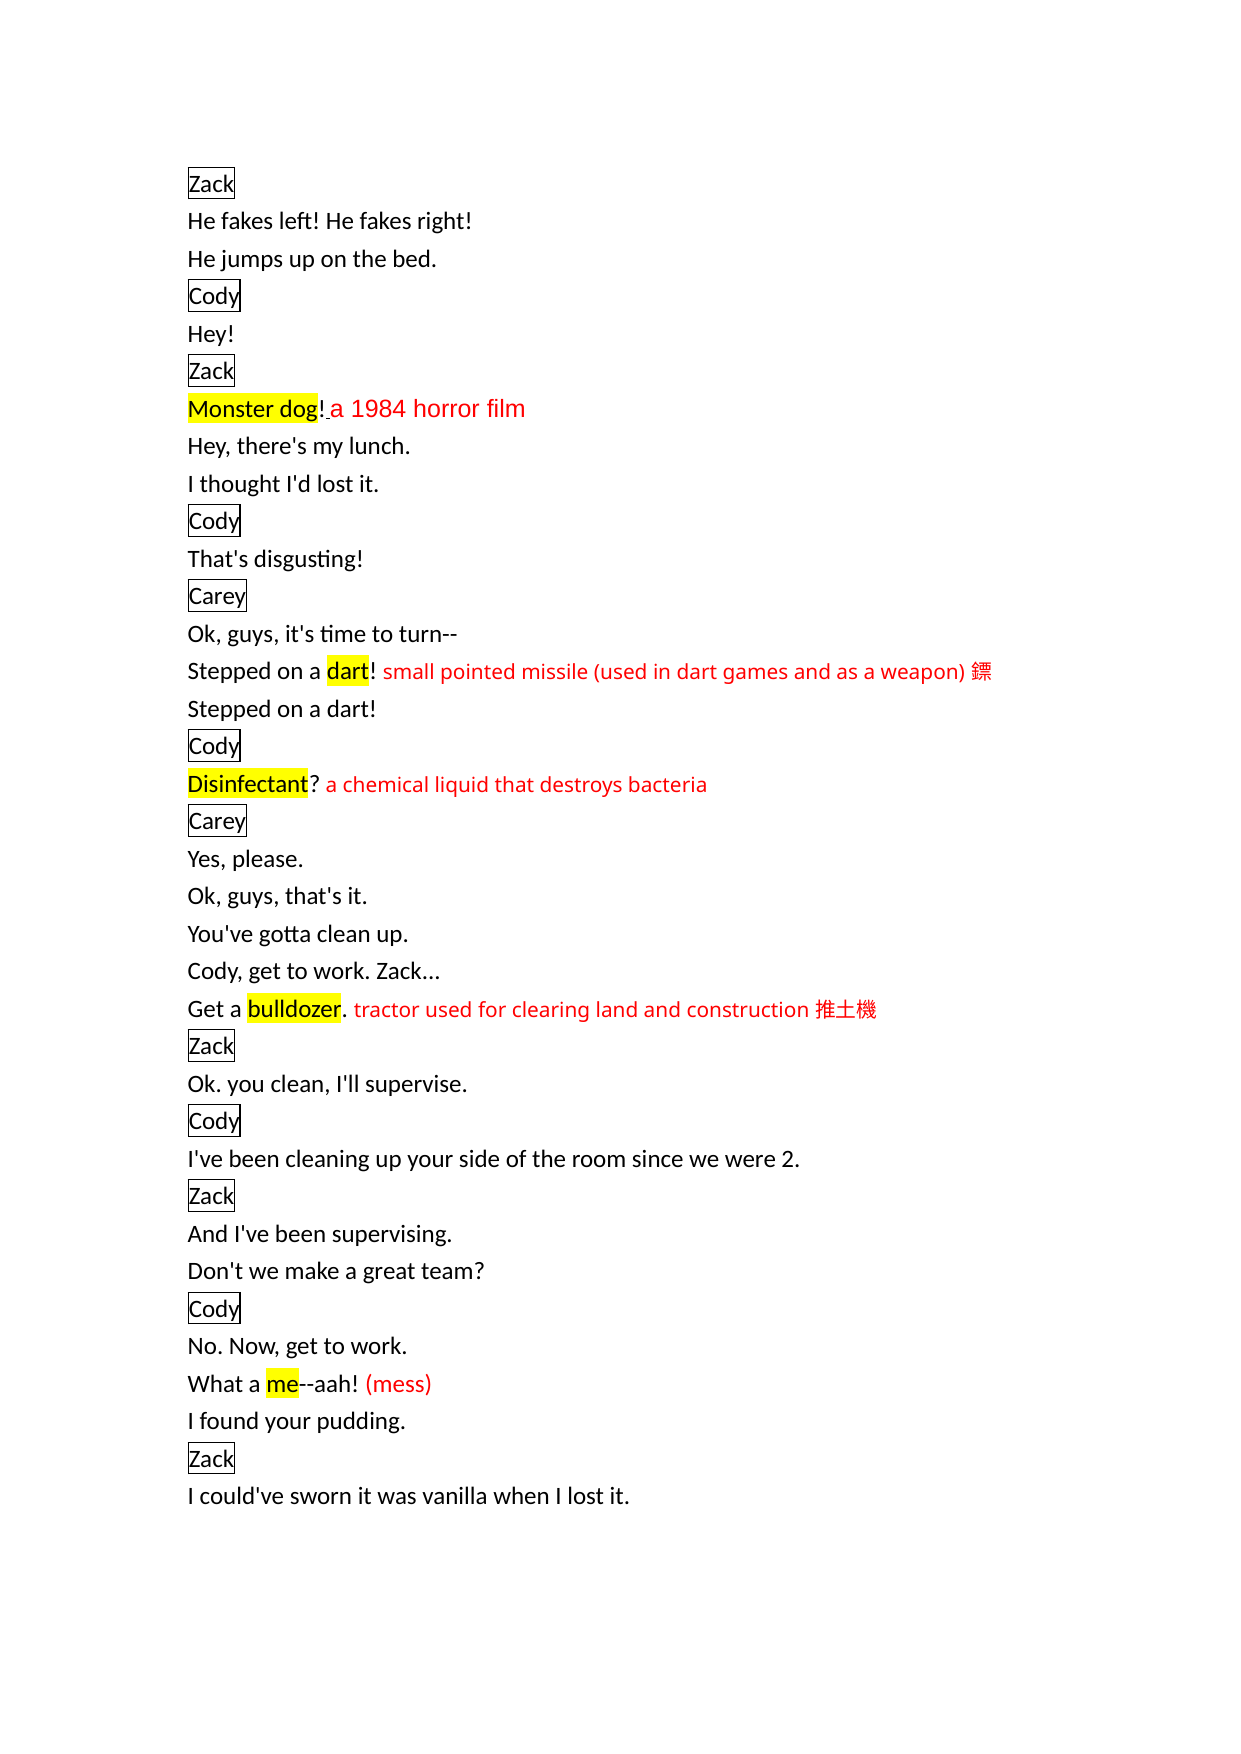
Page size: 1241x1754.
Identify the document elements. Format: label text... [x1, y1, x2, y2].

text Carey [187, 802, 1053, 839]
text Monster dog! a 1984 horror film [187, 389, 1053, 427]
text He jumps up on the bed. [187, 239, 1053, 277]
text No. Now, get to work. [187, 1327, 1053, 1364]
text Zack [187, 352, 1053, 389]
text Zack [187, 164, 1053, 202]
text Get a bulldozer. tractor used for clearing land and construction 推土機 [187, 989, 1053, 1027]
text Stepped on a dart! [187, 689, 1053, 727]
text Cody [187, 277, 1053, 314]
text Zack [187, 1177, 1053, 1214]
text Cody [187, 1102, 1053, 1139]
text What a me--aah! (mess) [187, 1364, 1053, 1402]
text Cody [187, 1289, 1053, 1327]
text Cody [187, 727, 1053, 764]
text Stepped on a dart! small pointed missile (used in dart games and as a weapon) 鏢 [187, 652, 1053, 689]
text Zack [187, 1027, 1053, 1064]
text Hey, there's my lunch. [187, 427, 1053, 464]
text Disinfectant? a chemical liquid that destroys bacteria [187, 764, 1053, 802]
text I found your pudding. [187, 1402, 1053, 1439]
text Ok, guys, that's it. [187, 877, 1053, 914]
text Zack [187, 1439, 1053, 1477]
text Carey [187, 577, 1053, 614]
text I could've sworn it was vanilla when I lost it. [187, 1477, 1053, 1514]
text Cody [187, 502, 1053, 539]
text He fakes left! He fakes right! [187, 202, 1053, 239]
text I've been cleaning up your side of the room since we were 2. [187, 1139, 1053, 1177]
text Yes, please. [187, 839, 1053, 877]
text I thought I'd lost it. [187, 464, 1053, 502]
text Cody, get to work. Zack... [187, 952, 1053, 989]
text Ok, guys, it's time to turn-- [187, 614, 1053, 652]
text Hey! [187, 314, 1053, 352]
text Ok. you clean, I'll supervise. [187, 1064, 1053, 1102]
text Don't we make a great team? [187, 1252, 1053, 1289]
text And I've been supervising. [187, 1214, 1053, 1252]
text That's disgusting! [187, 539, 1053, 577]
text You've gotta clean up. [187, 914, 1053, 952]
